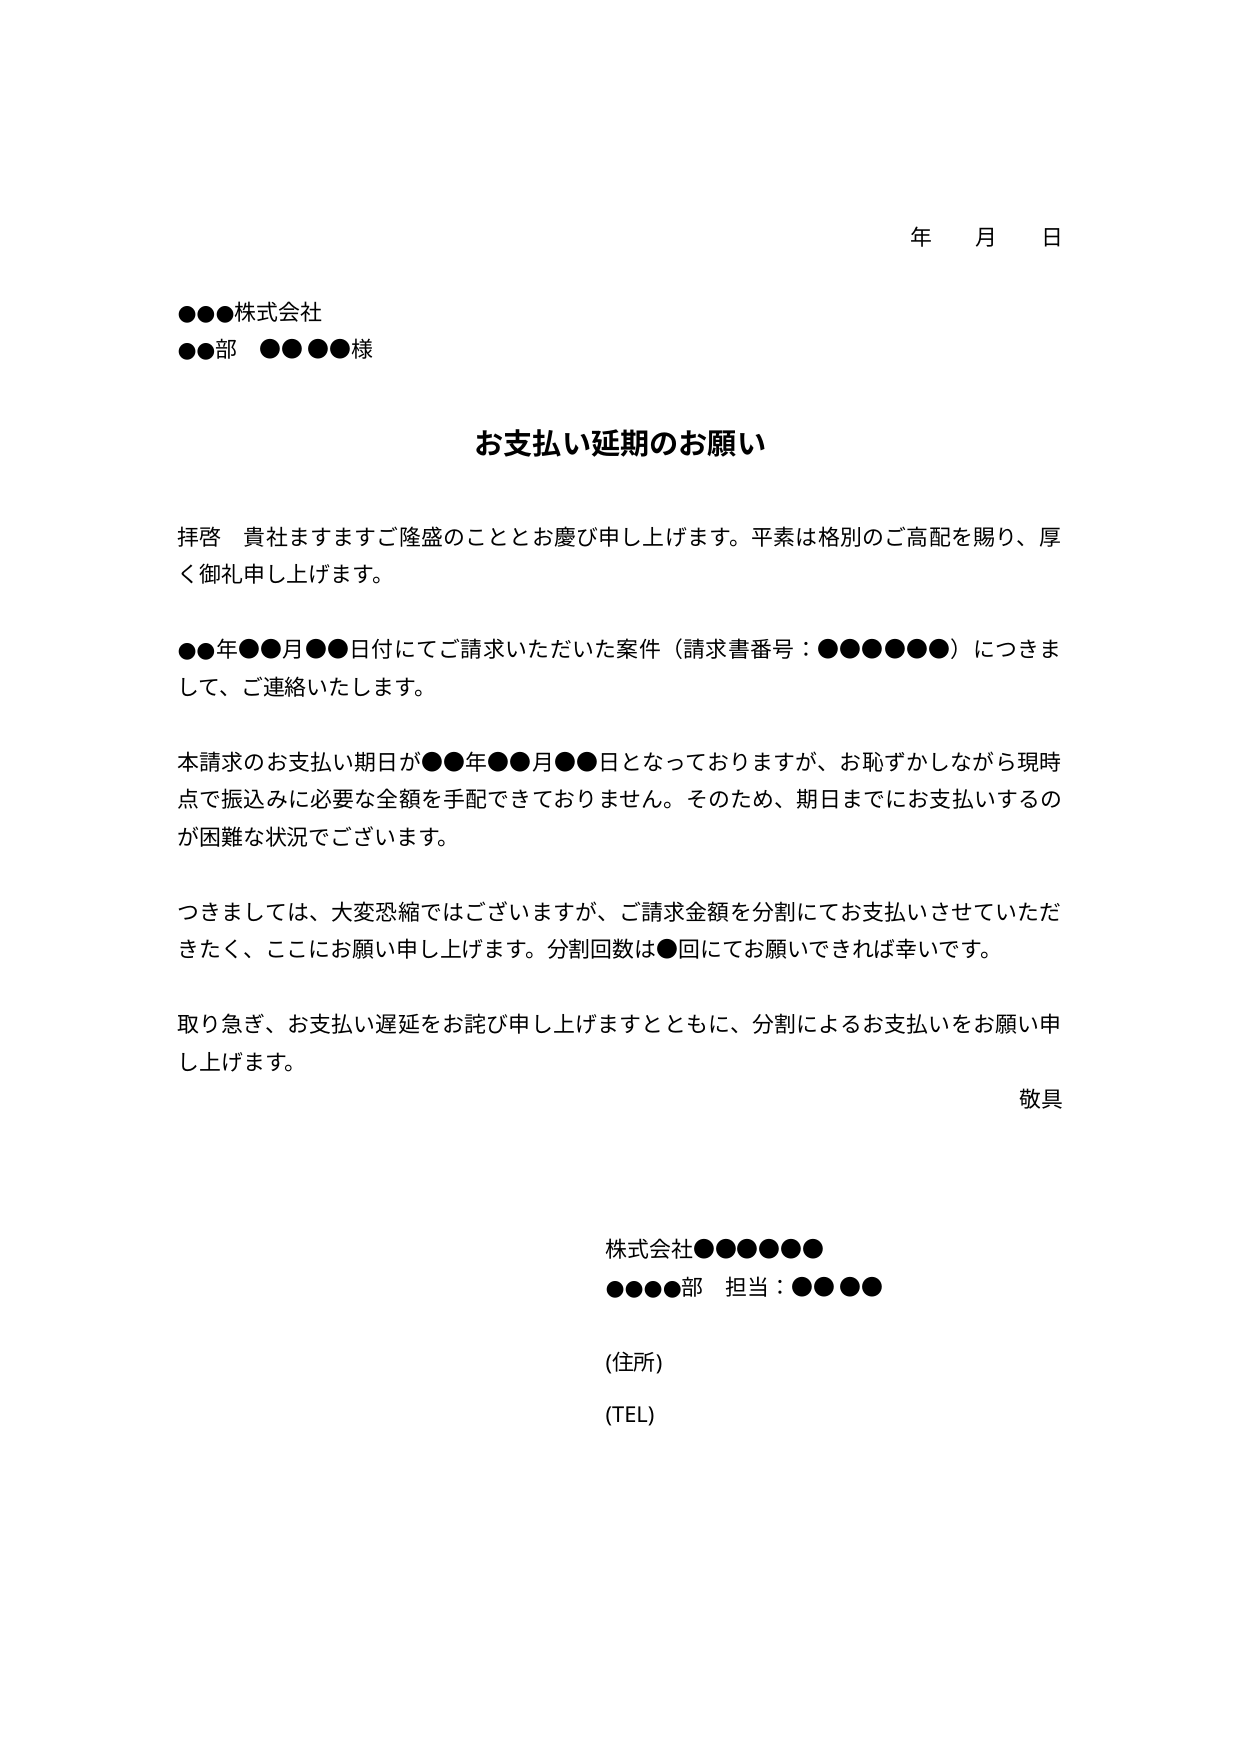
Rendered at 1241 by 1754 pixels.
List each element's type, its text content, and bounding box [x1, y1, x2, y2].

text 取り急ぎ、お支払い遅延をお詫び申し上げますとともに、分割によるお支払いをお願い申し上げます。 [177, 1004, 1063, 1079]
text つきましては、大変恐縮ではございますが、ご請求金額を分割にてお支払いさせていただきたく、ここにお願い申し上げます。分割回数は●回にてお願いできれば幸いです。 [177, 892, 1063, 967]
text 敬具 [177, 1079, 1063, 1117]
text (TEL) [177, 1395, 1063, 1433]
text 本請求のお支払い期日が●●年●●月●●日となっておりますが、お恥ずかしながら現時点で振込みに必要な全額を手配できておりません。そのため、期日までにお支払いするのが困難な状況でございます。 [177, 742, 1063, 854]
text ●●●株式会社 [177, 292, 1063, 329]
text 拝啓 貴社ますますご隆盛のこととお慶び申し上げます。平素は格別のご高配を賜り、厚く御礼申し上げます。 [177, 517, 1063, 592]
text ●●●●部 担当：●● ●● [177, 1267, 1063, 1304]
text ●●年●●月●●日付にてご請求いただいた案件（請求書番号：●●●●●●）につきまして、ご連絡いたします。 [177, 629, 1063, 704]
text 株式会社●●●●●● [177, 1229, 1063, 1267]
text (住所) [177, 1342, 1063, 1379]
text お支払い延期のお願い [177, 404, 1063, 479]
text ●●部 ●● ●●様 [177, 329, 1063, 367]
text 年 月 日 [177, 217, 1063, 254]
